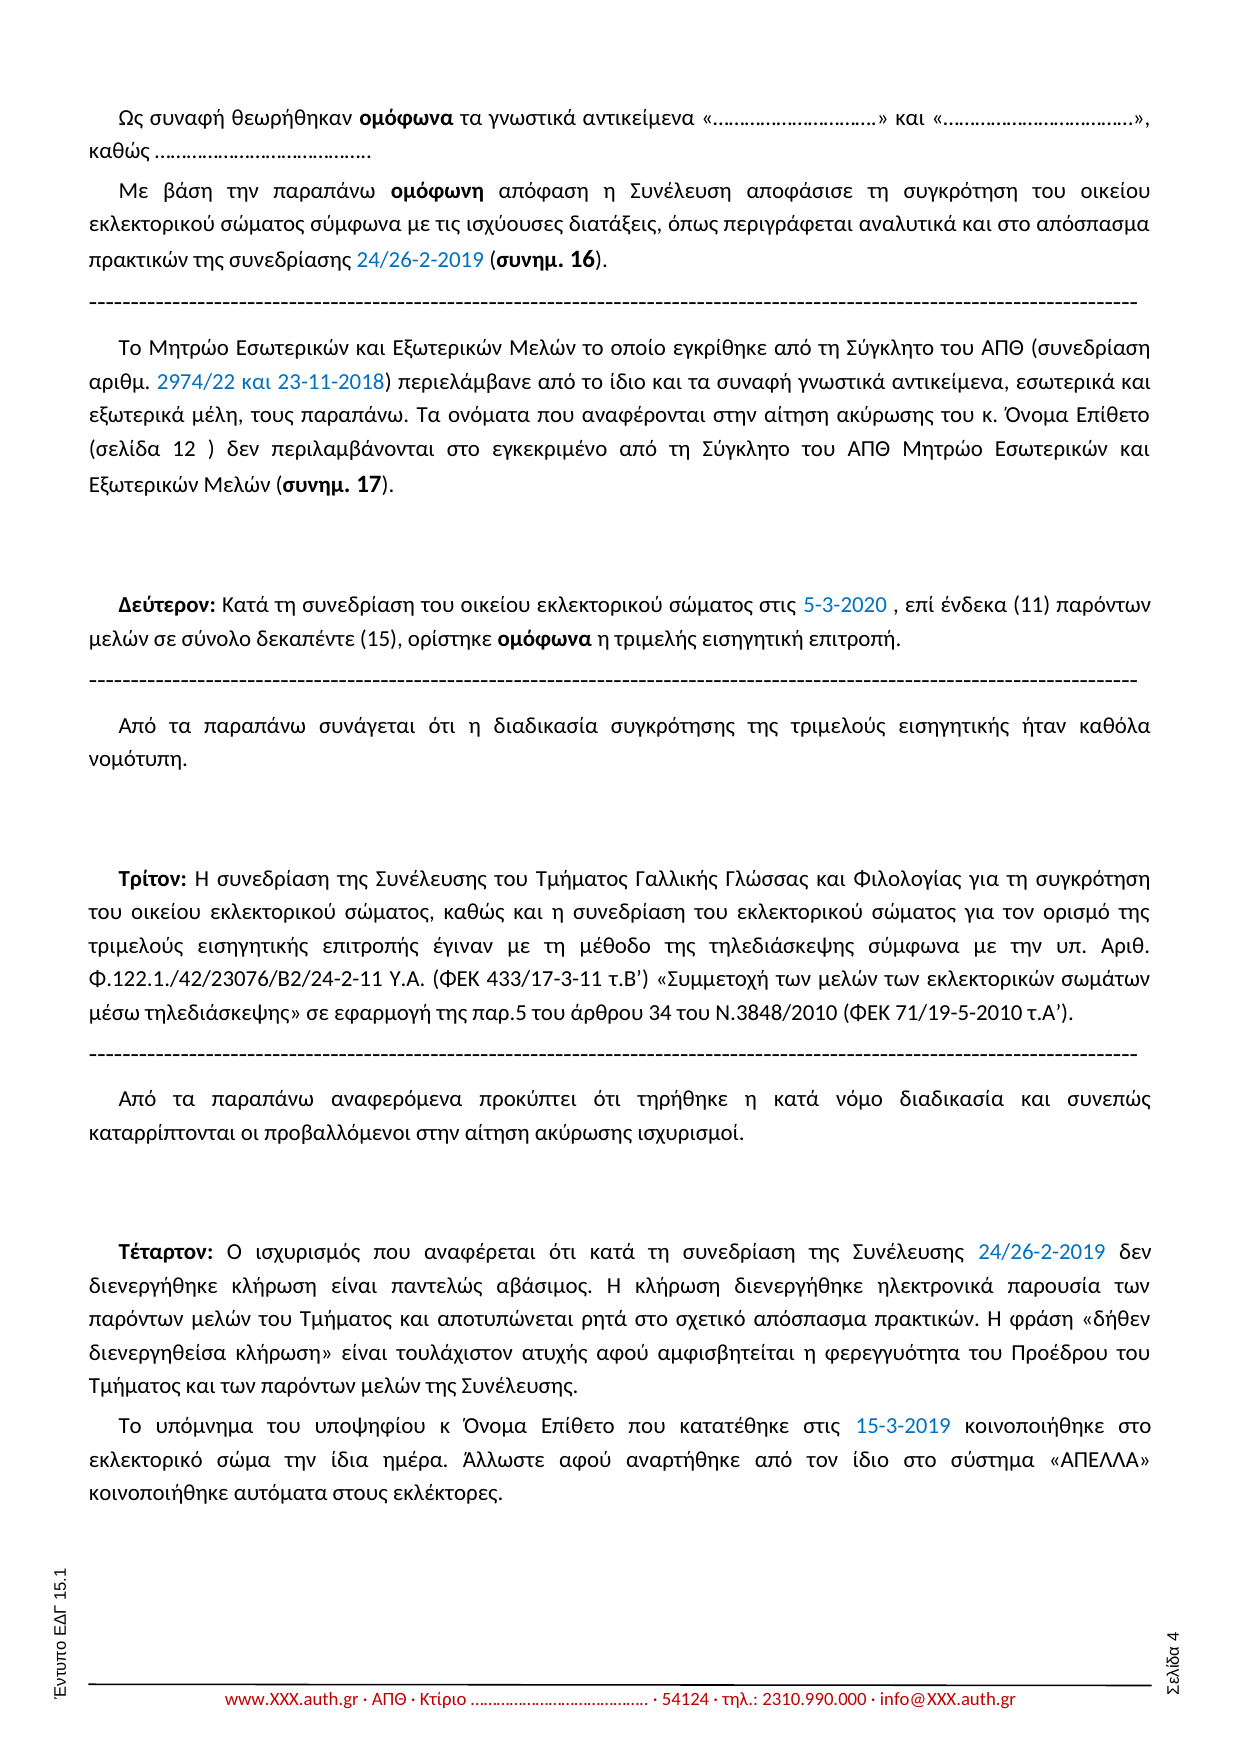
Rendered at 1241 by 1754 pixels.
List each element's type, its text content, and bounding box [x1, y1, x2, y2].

text Από τα παραπάνω αναφερόμενα προκύπτει ότι τηρήθηκε η κατά νόμο διαδικασία και συνεπώς καταρρίπτονται οι προβαλλόμενοι στην αίτηση ακύρωσης ισχυρισμοί. [89, 1084, 1152, 1146]
text ------------------------------------------------------------------------------------------------------------------------------ [89, 1038, 1152, 1066]
text Ως συναφή θεωρήθηκαν ομόφωνα τα γνωστικά αντικείμενα «………………………….» και «………………………………», καθώς ………………………………….. [89, 103, 1152, 164]
text ------------------------------------------------------------------------------------------------------------------------------ [89, 286, 1152, 315]
text Τέταρτον: Ο ισχυρισμός που αναφέρεται ότι κατά τη συνεδρίαση της Συνέλευσης 24/26-2-2019 δεν διενεργήθηκε κλήρωση είναι παντελώς αβάσιμος. Η κλήρωση διενεργήθηκε ηλεκτρονικά παρουσία των παρόντων μελών του Τμήματος και αποτυπώνεται ρητά στο σχετικό απόσπασμα πρακτικών. Η φράση «δήθεν διενεργηθείσα κλήρωση» είναι τουλάχιστον ατυχής αφού αμφισβητείται η φερεγγυότητα του Προέδρου του Τμήματος και των παρόντων μελών της Συνέλευσης. [89, 1237, 1152, 1400]
text Το Μητρώο Εσωτερικών και Εξωτερικών Μελών το οποίο εγκρίθηκε από τη Σύγκλητο του ΑΠΘ (συνεδρίαση αριθμ. 2974/22 και 23-11-2018) περιελάμβανε από το ίδιο και τα συναφή γνωστικά αντικείμενα, εσωτερικά και εξωτερικά μέλη, τους παραπάνω. Τα ονόματα που αναφέρονται στην αίτηση ακύρωσης του κ. Όνομα Επίθετο (σελίδα 12 ) δεν περιλαμβάνονται στο εγκεκριμένο από τη Σύγκλητο του ΑΠΘ Μητρώο Εσωτερικών και Εξωτερικών Μελών (συνημ. 17). [89, 333, 1152, 498]
text Τρίτον: H συνεδρίαση της Συνέλευσης του Τμήματος Γαλλικής Γλώσσας και Φιλολογίας για τη συγκρότηση του οικείου εκλεκτορικού σώματος, καθώς και η συνεδρίαση του εκλεκτορικού σώματος για τον ορισμό της τριμελούς εισηγητικής επιτροπής έγιναν με τη μέθοδο της τηλεδιάσκεψης σύμφωνα με την υπ. Αριθ. Φ.122.1./42/23076/Β2/24-2-11 Υ.Α. (ΦΕΚ 433/17-3-11 τ.Β’) «Συμμετοχή των μελών των εκλεκτορικών σωμάτων μέσω τηλεδιάσκεψης» σε εφαρμογή της παρ.5 του άρθρου 34 του Ν.3848/2010 (ΦΕΚ 71/19-5-2010 τ.Α’). [89, 864, 1152, 1026]
text ------------------------------------------------------------------------------------------------------------------------------ [89, 664, 1152, 692]
text Από τα παραπάνω συνάγεται ότι η διαδικασία συγκρότησης της τριμελούς εισηγητικής ήταν καθόλα νομότυπη. [89, 711, 1152, 772]
text Με βάση την παραπάνω ομόφωνη απόφαση η Συνέλευση αποφάσισε τη συγκρότηση του οικείου εκλεκτορικού σώματος σύμφωνα με τις ισχύουσες διατάξεις, όπως περιγράφεται αναλυτικά και στο απόσπασμα πρακτικών της συνεδρίασης 24/26-2-2019 (συνημ. 16). [89, 176, 1152, 274]
text Το υπόμνημα του υποψηφίου κ Όνομα Επίθετο που κατατέθηκε στις 15-3-2019 κοινοποιήθηκε στο εκλεκτορικό σώμα την ίδια ημέρα. Άλλωστε αφού αναρτήθηκε από τον ίδιο στο σύστημα «ΑΠΕΛΛΑ» κοινοποιήθηκε αυτόματα στους εκλέκτορες. [89, 1411, 1152, 1507]
text Δεύτερον: Κατά τη συνεδρίαση του οικείου εκλεκτορικού σώματος στις 5-3-2020 , επί ένδεκα (11) παρόντων μελών σε σύνολο δεκαπέντε (15), ορίστηκε ομόφωνα η τριμελής εισηγητική επιτροπή. [89, 590, 1152, 652]
